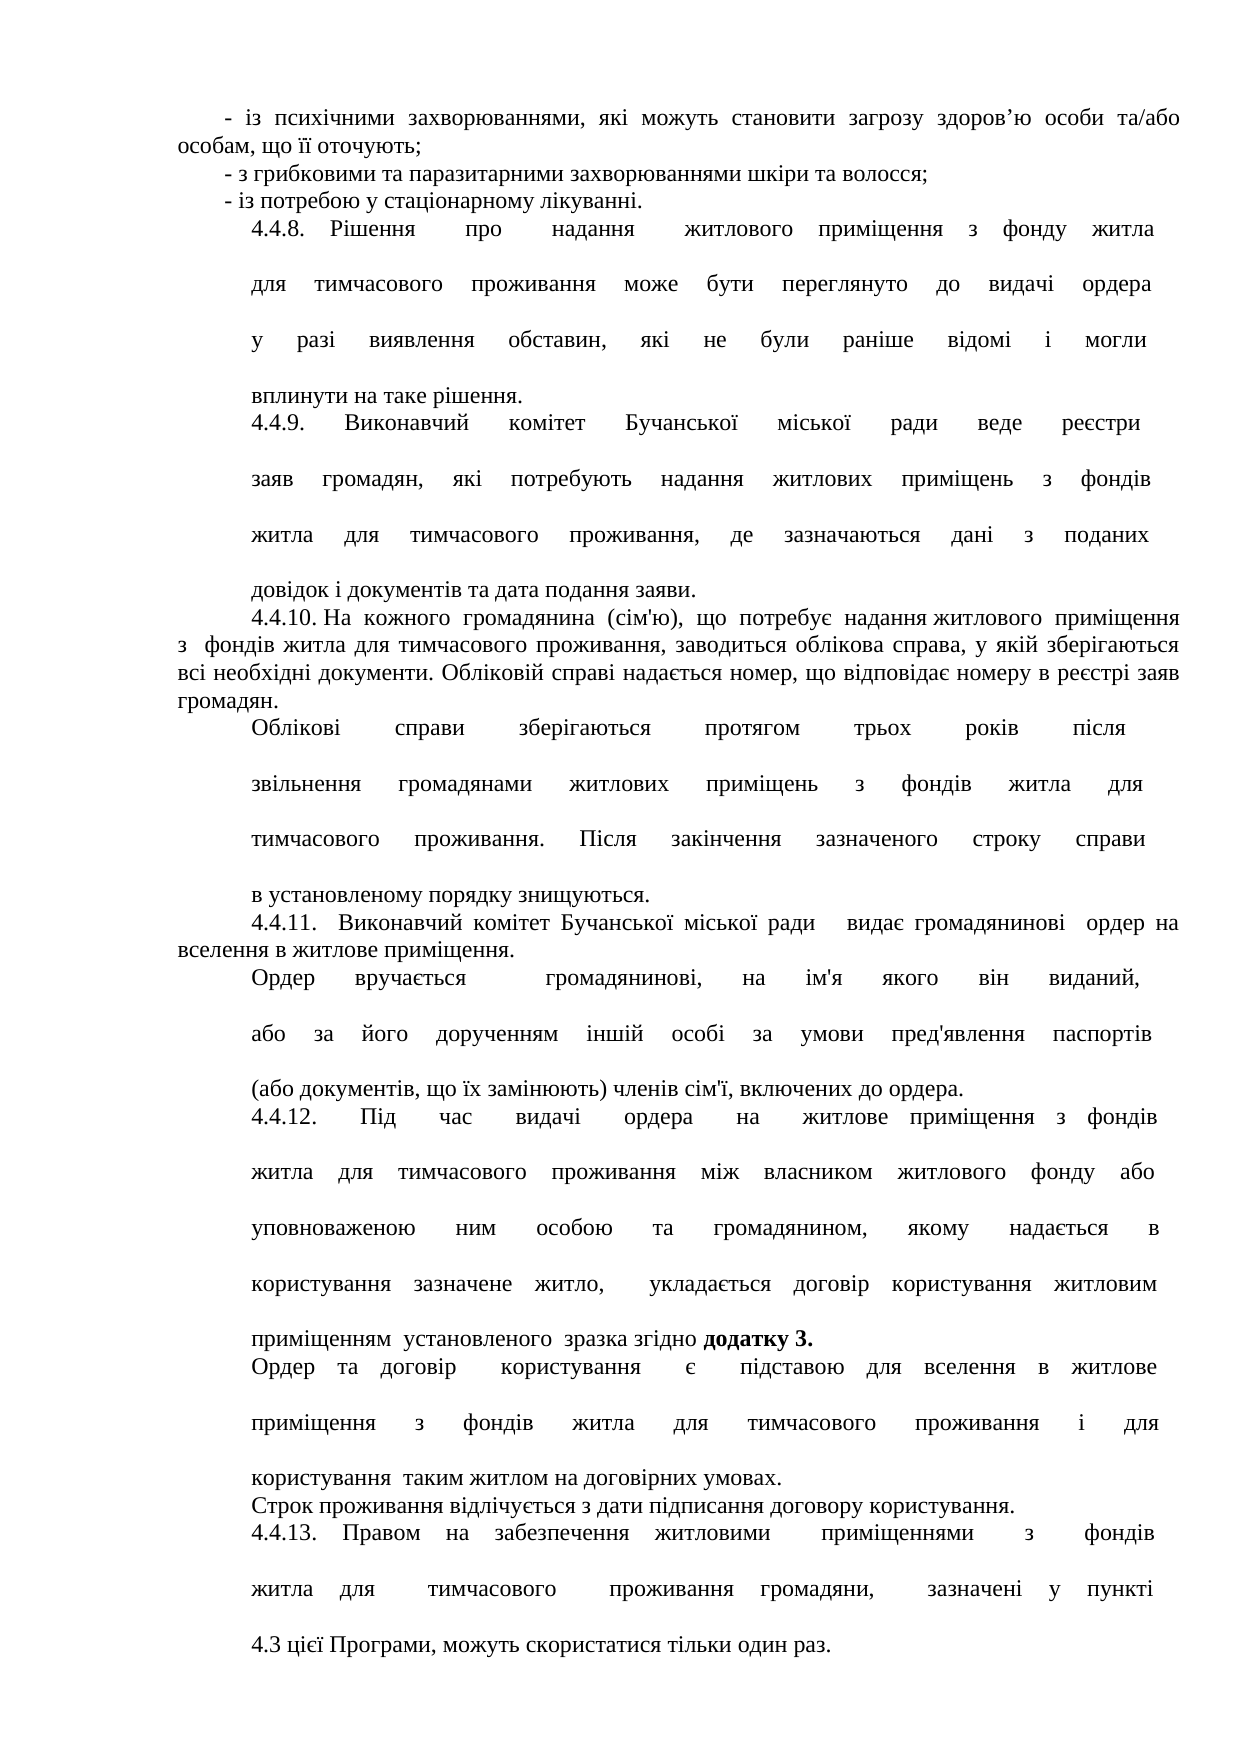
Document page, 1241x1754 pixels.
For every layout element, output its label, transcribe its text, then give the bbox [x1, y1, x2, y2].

text заяв громадян, які потребують надання житлових приміщень з фондів [177, 464, 1181, 519]
text в установленому порядку знищуються. [177, 880, 1181, 908]
text 4.4.8. Рішення про надання житлового приміщення з фонду житла [177, 214, 1181, 269]
text - з грибковими та паразитарними захворюваннями шкіри та волосся; [177, 159, 1181, 186]
text вплинути на таке рішення. [177, 381, 1181, 408]
text 4.3 цієї Програми, можуть скористатися тільки один раз. [177, 1629, 1181, 1657]
text - із психічними захворюваннями, які можуть становити загрозу здоров’ю особи та/або особам, що її оточують; [177, 103, 1181, 159]
text 4.4.12. Під час видачі ордера на житлове приміщення з фондів [177, 1102, 1181, 1157]
text для тимчасового проживання може бути переглянуто до видачі ордера [177, 269, 1181, 325]
text уповноваженою ним особою та громадянином, якому надається в [177, 1213, 1181, 1269]
text приміщення з фондів житла для тимчасового проживання і для [177, 1407, 1181, 1463]
text тимчасового проживання. Після закінчення зазначеного строку справи [177, 824, 1181, 880]
text 4.4.10. На кожного громадянина (сім'ю), що потребує надання житлового приміщення з фондів житла для тимчасового проживання, заводиться облікова справа, у якій зберігаються всі необхідні документи. Обліковій справі надається номер, що відповідає номеру в реєстрі заяв громадян. [177, 603, 1181, 713]
text 4.4.9. Виконавчий комітет Бучанської міської ради веде реєстри [177, 408, 1181, 464]
text Облікові справи зберігаються протягом трьох років після [177, 713, 1181, 769]
text житла для тимчасового проживання між власником житлового фонду або [177, 1157, 1181, 1213]
text або за його дорученням іншій особі за умови пред'явлення паспортів [177, 1018, 1181, 1074]
text у разі виявлення обставин, які не були раніше відомі і могли [177, 325, 1181, 381]
text 4.4.11. Виконавчий комітет Бучанської міської ради видає громадянинові ордер на вселення в житлове приміщення. [177, 908, 1181, 963]
text Ордер вручається громадянинові, на ім'я якого він виданий, [177, 963, 1181, 1018]
text житла для тимчасового проживання, де зазначаються дані з поданих [177, 519, 1181, 575]
text житла для тимчасового проживання громадяни, зазначені у пункті [177, 1574, 1181, 1629]
text користування таким житлом на договірних умовах. [177, 1463, 1181, 1491]
text користування зазначене житло, укладається договір користування житловим [177, 1269, 1181, 1324]
text Ордер та договір користування є підставою для вселення в житлове [177, 1352, 1181, 1407]
text приміщенням установленого зразка згідно додатку 3. [177, 1324, 1181, 1352]
text 4.4.13. Правом на забезпечення житловими приміщеннями з фондів [177, 1518, 1181, 1574]
text довідок і документів та дата подання заяви. [177, 575, 1181, 603]
text (або документів, що їх замінюють) членів сім'ї, включених до ордера. [177, 1074, 1181, 1102]
text Строк проживання відлічується з дати підписання договору користування. [177, 1491, 1181, 1518]
text звільнення громадянами житлових приміщень з фондів житла для [177, 769, 1181, 824]
text - із потребою у стаціонарному лікуванні. [177, 186, 1181, 214]
